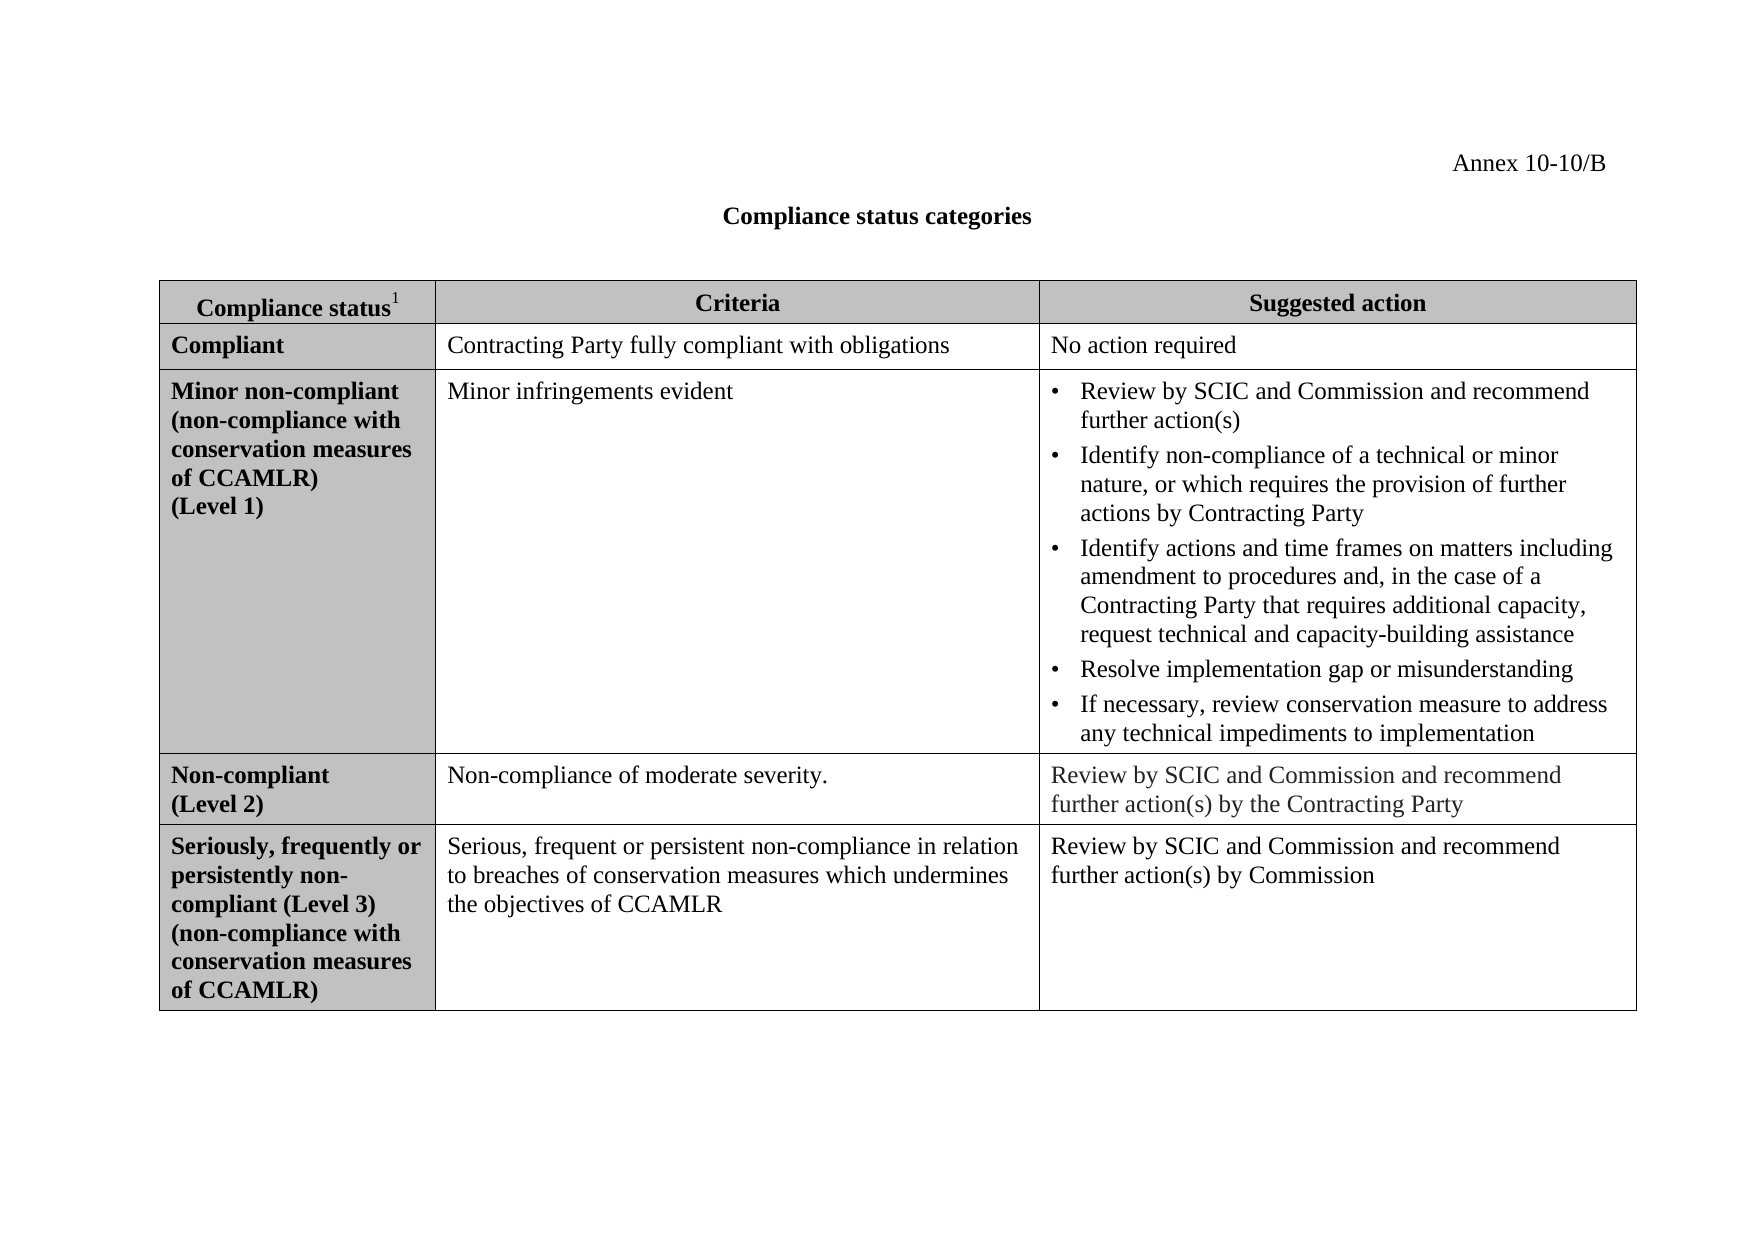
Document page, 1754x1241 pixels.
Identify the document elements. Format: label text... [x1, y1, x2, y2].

table_cell Non-compliant (Level 2) [160, 754, 435, 824]
table_cell Non-compliance of moderate severity. [436, 754, 1039, 824]
table_cell Contracting Party fully compliant with obligations [436, 324, 1039, 369]
table_header Compliance status1 [160, 281, 435, 323]
table_cell Review by SCIC and Commission and recommend further action(s) by Commission [1040, 825, 1636, 1010]
table_cell Seriously, frequently or persistently non- compliant (Level 3) (non-compliance with conservation measures of CCAMLR) [160, 825, 435, 1010]
table_header Suggested action [1040, 281, 1636, 323]
table_cell Review by SCIC and Commission and recommend further action(s) by the Contracting Party [1040, 754, 1636, 824]
table_cell Minor infringements evident [436, 370, 1039, 753]
table_cell Minor non-compliant (non-compliance with conservation measures of CCAMLR) (Level 1) [160, 370, 435, 753]
table_cell No action required [1040, 324, 1636, 369]
table_cell Compliant [160, 324, 435, 369]
text Annex 10-10/B [148, 148, 1606, 176]
table_cell Serious, frequent or persistent non-compliance in relation to breaches of conservation measures which undermines the objectives of CCAMLR [436, 825, 1039, 1010]
table_cell • Review by SCIC and Commission and recommend further action(s) Identify non-compliance of a technical or minor nature, or which requires the provision of further actions by Contracting Party Identify actions and time frames on matters including amendment to procedures and, in the case of a Contracting Party that requires additional capacity, request technical and capacity-building assistance Resolve implementation gap or misunderstanding If necessary, review conservation measure to address any technical impediments to implementation [1040, 370, 1636, 753]
title Compliance status categories [148, 201, 1606, 230]
table_header Criteria [436, 281, 1039, 323]
